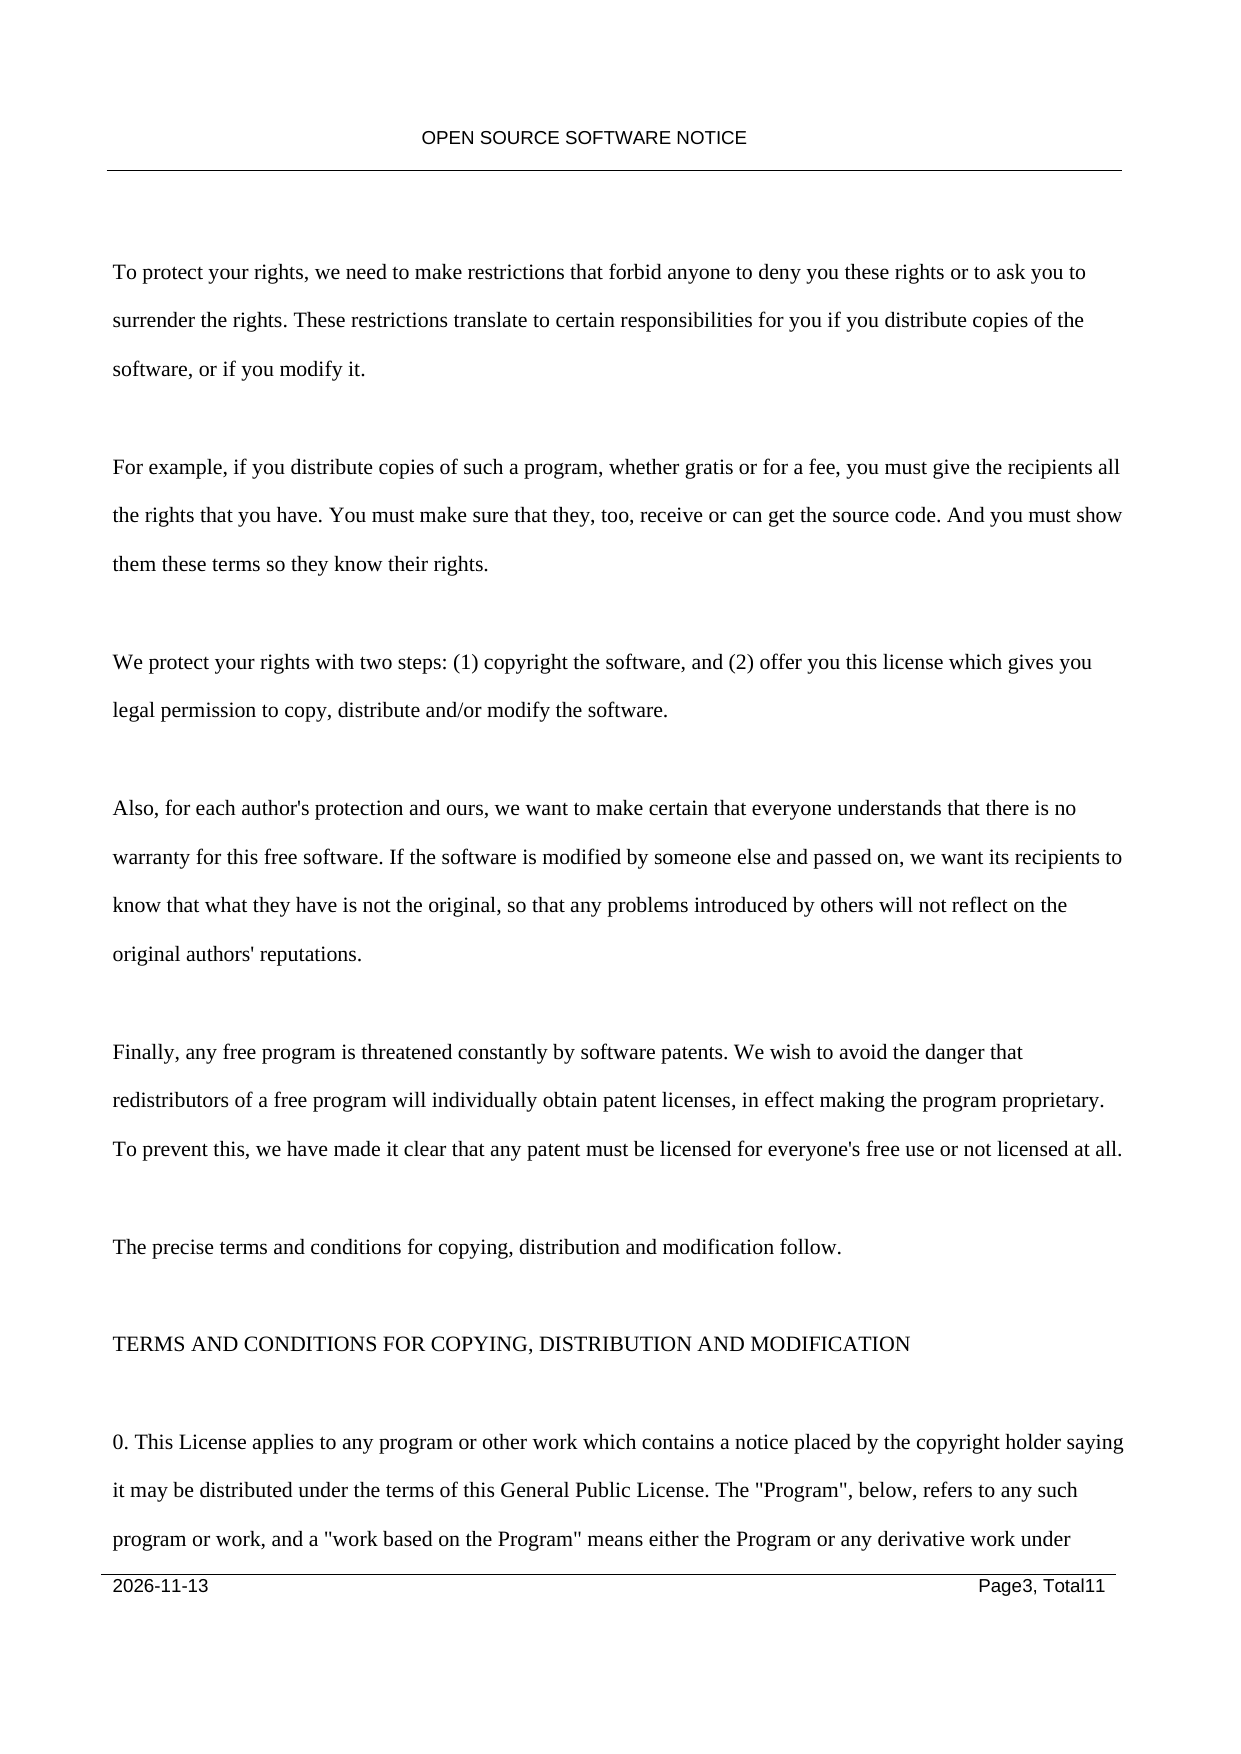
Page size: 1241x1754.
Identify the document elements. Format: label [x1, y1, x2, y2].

text [112, 206, 1128, 1555]
